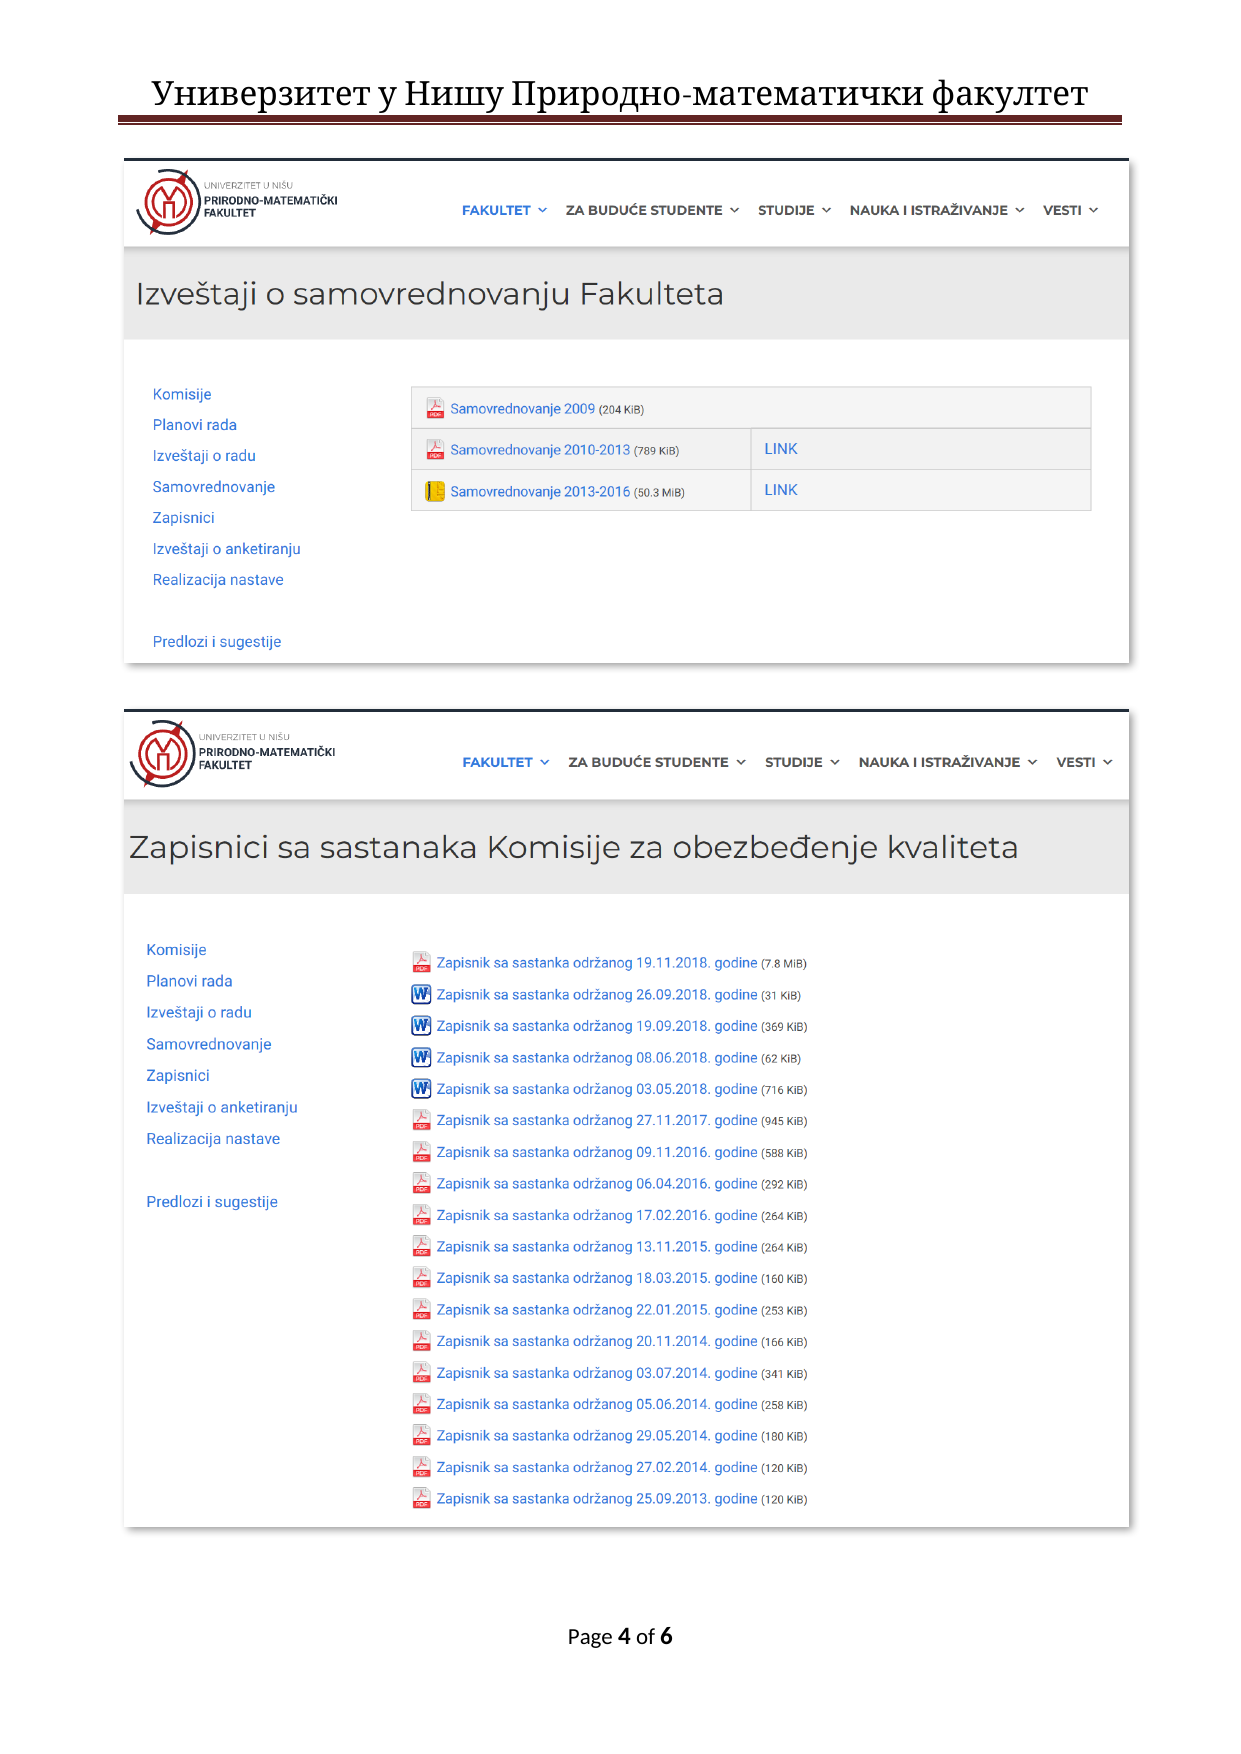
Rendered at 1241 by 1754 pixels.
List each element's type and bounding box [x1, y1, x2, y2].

picture [124, 158, 1129, 663]
picture [124, 709, 1129, 1527]
